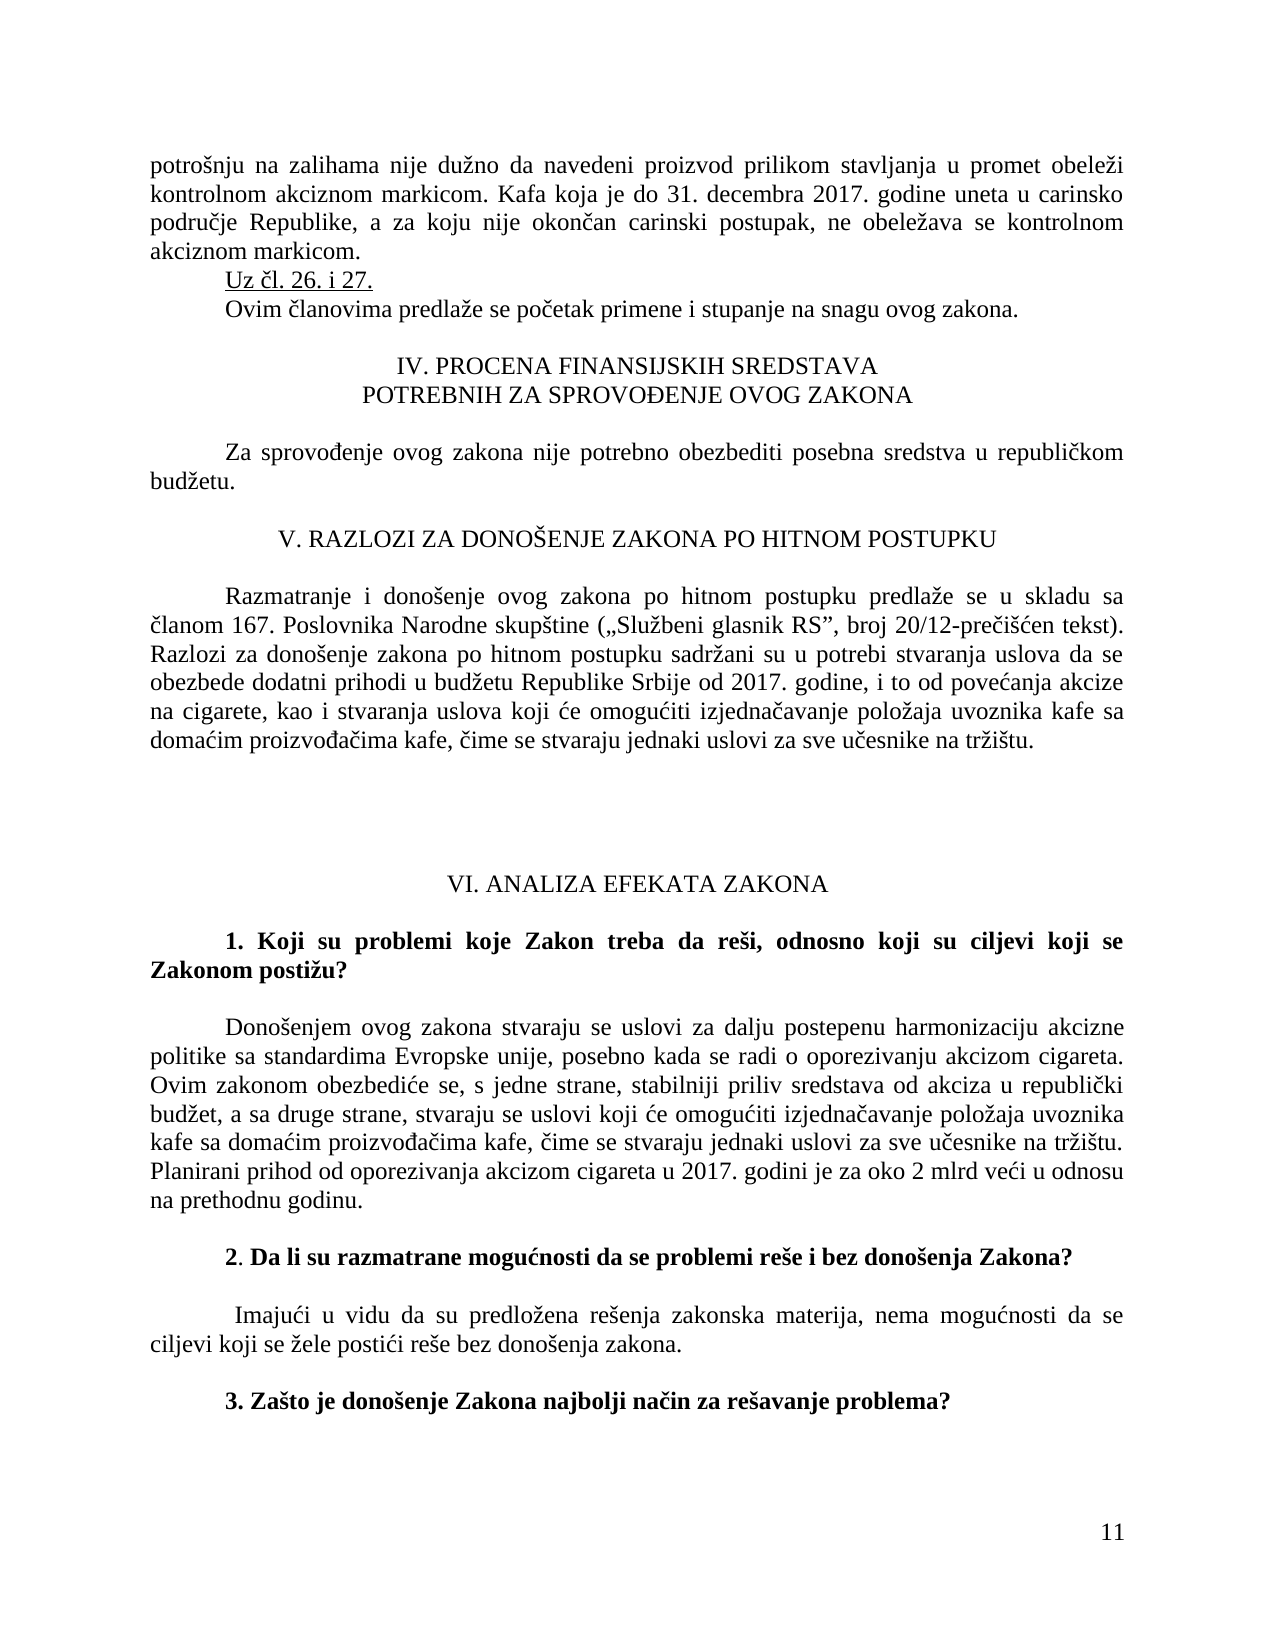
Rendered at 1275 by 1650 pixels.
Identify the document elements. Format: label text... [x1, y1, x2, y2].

list 2. Da li su razmatrane mogućnosti da se problemi reše i bez donošenja Zakona? [150, 1242, 1125, 1271]
text Ovim članovima predlaže se početak primene i stupanje na snagu ovog zakona. [150, 294, 1125, 322]
text Donošenjem ovog zakona stvaraju se uslovi za dalju postepenu harmonizaciju akcizne politike sa standardima Evropske unije, posebno kada se radi o oporezivanju akcizom cigareta. Ovim zakonom obezbediće se, s jedne strane, stabilniji priliv sredstava od akciza u republički budžet, a sa druge strane, stvaraju se uslovi koji će omogućiti izjednačavanje položaja uvoznika kafe sa domaćim proizvođačima kafe, čime se stvaraju jednaki uslovi za sve učesnike na tržištu. Planirani prihod od oporezivanja akcizom cigareta u 2017. godini je za oko 2 mlrd veći u odnosu na prethodnu godinu. [150, 1012, 1125, 1214]
text Razmatranje i donošenje ovog zakona po hitnom postupku predlaže se u skladu sa članom 167. Poslovnika Narodne skupštine („Službeni glasnik RS”, broj 20/12-prečišćen tekst). Razlozi za donošenje zakona po hitnom postupku sadržani su u potrebi stvaranja uslova da se obezbede dodatni prihodi u budžetu Republike Srbije od 2017. godine, i to od povećanja akcize na cigarete, kao i stvaranja uslova koji će omogućiti izjednačavanje položaja uvoznika kafe sa domaćim proizvođačima kafe, čime se stvaraju jednaki uslovi za sve učesnike na tržištu. [150, 581, 1125, 754]
text IV. PROCENA FINANSIJSKIH SREDSTAVA [150, 351, 1125, 380]
text Za sprovođenje ovog zakona nije potrebno obezbediti posebna sredstva u republičkom budžetu. [150, 437, 1125, 495]
text Imajući u vidu da su predložena rešenja zakonska materija, nema mogućnosti da se ciljevi koji se žele postići reše bez donošenja zakona. [150, 1300, 1125, 1357]
list 1. Koji su problemi koje Zakon treba da reši, odnosno koji su ciljevi koji se Zakonom postižu? [150, 926, 1125, 984]
text POTREBNIH ZA SPROVOĐENJE OVOG ZAKONA [150, 380, 1125, 409]
text Uz čl. 26. i 27. [150, 265, 1125, 294]
text VI. ANALIZA EFEKATA ZAKONA [150, 869, 1125, 897]
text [150, 150, 1125, 265]
text V. RAZLOZI ZA DONOŠENJE ZAKONA PO HITNOM POSTUPKU [150, 524, 1125, 552]
list 3. Zašto je donošenje Zakona najbolji način za rešavanje problema? [150, 1386, 1125, 1415]
